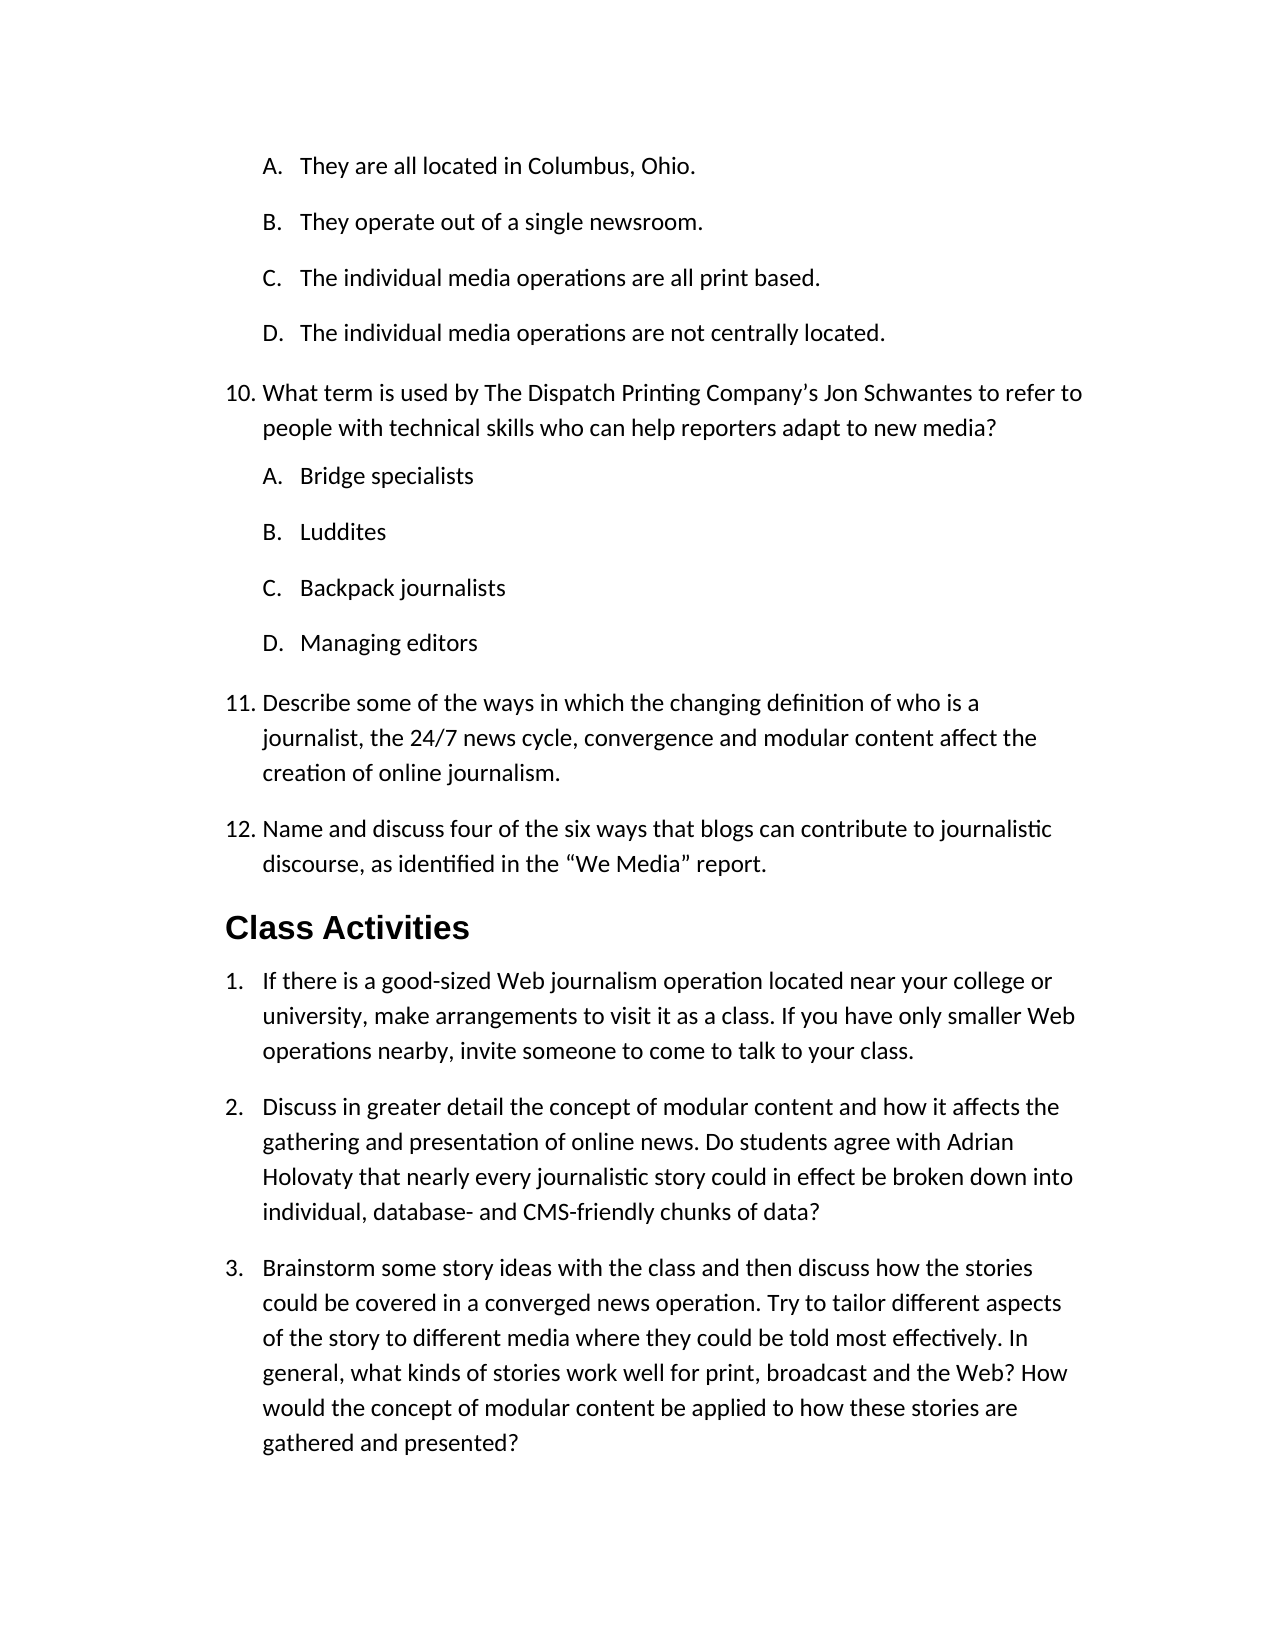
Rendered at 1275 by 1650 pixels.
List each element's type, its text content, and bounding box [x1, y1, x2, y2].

list D. The individual media operations are not centrally located. [262, 317, 1087, 348]
list C. The individual media operations are all print based. [262, 262, 1087, 292]
list B. They operate out of a single newsroom. [262, 206, 1087, 236]
subtitle Class Activities [225, 908, 1087, 947]
list A. They are all located in Columbus, Ohio. [262, 150, 1087, 181]
list Describe some of the ways in which the changing definition of who is a journalist, the 24/7 news cycle, convergence and modular content affect the creation of online journalism. [225, 687, 1087, 788]
list If there is a good-sized Web journalism operation located near your college or university, make arrangements to visit it as a class. If you have only smaller Web operations nearby, invite someone to come to talk to your class. [225, 965, 1087, 1066]
list What term is used by The Dispatch Printing Company’s Jon Schwantes to refer to people with technical skills who can help reporters adapt to new media? [225, 377, 1087, 443]
list Name and discuss four of the six ways that blogs can contribute to journalistic discourse, as identified in the “We Media” report. [225, 813, 1087, 879]
list C. Backpack journalists [262, 572, 1087, 602]
list B. Luddites [262, 516, 1087, 546]
list Brainstorm some story ideas with the class and then discuss how the stories could be covered in a converged news operation. Try to tailor different aspects of the story to different media where they could be told most effectively. In general, what kinds of stories work well for print, broadcast and the Web? How would the concept of modular content be applied to how these stories are gathered and presented? [225, 1252, 1087, 1457]
list A. Bridge specialists [262, 460, 1087, 491]
list D. Managing editors [262, 627, 1087, 658]
list Discuss in greater detail the concept of modular content and how it affects the gathering and presentation of online news. Do students agree with Adrian Holovaty that nearly every journalistic story could in effect be broken down into individual, database- and CMS-friendly chunks of data? [225, 1091, 1087, 1226]
